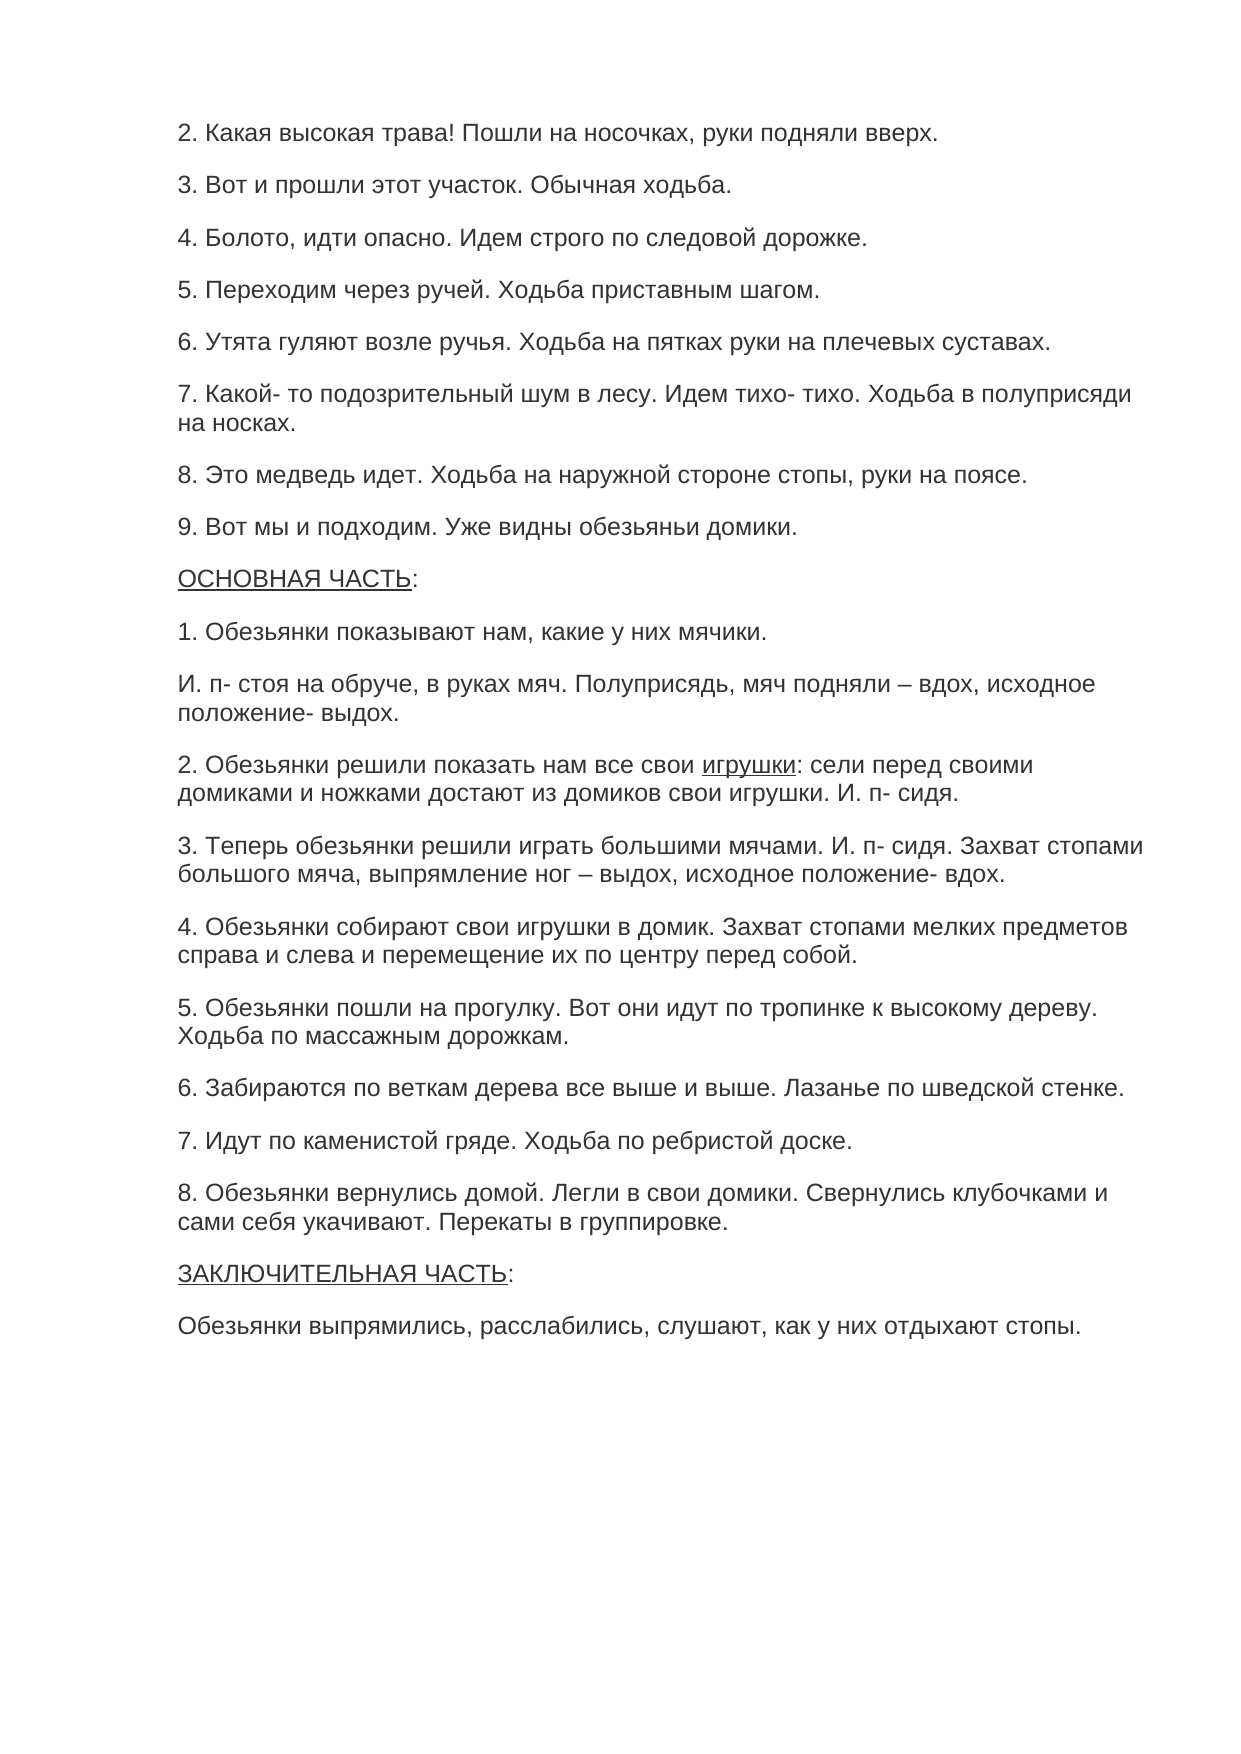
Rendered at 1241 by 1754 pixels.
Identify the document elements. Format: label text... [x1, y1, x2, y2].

text 9. Вот мы и подходим. Уже видны обезьяньи домики. [177, 512, 1152, 541]
text 5. Переходим через ручей. Ходьба приставным шагом. [177, 275, 1152, 303]
text И. п- стоя на обруче, в руках мяч. Полуприсядь, мяч подняли – вдох, исходное положение- выдох. [177, 669, 1152, 726]
text 8. Это медведь идет. Ходьба на наружной стороне стопы, руки на поясе. [177, 460, 1152, 489]
text 4. Болото, идти опасно. Идем строго по следовой дорожке. [177, 222, 1152, 251]
text 6. Забираются по веткам дерева все выше и выше. Лазанье по шведской стенке. [177, 1073, 1152, 1102]
text 3. Вот и прошли этот участок. Обычная ходьба. [177, 170, 1152, 199]
text ЗАКЛЮЧИТЕЛЬНАЯ ЧАСТЬ: [177, 1259, 1152, 1287]
text 1. Обезьянки показывают нам, какие у них мячики. [177, 617, 1152, 645]
text 4. Обезьянки собирают свои игрушки в домик. Захват стопами мелких предметов справа и слева и перемещение их по центру перед собой. [177, 912, 1152, 969]
text Обезьянки выпрямились, расслабились, слушают, как у них отдыхают стопы. [177, 1311, 1152, 1340]
text 2. Обезьянки решили показать нам все свои игрушки: сели перед своими домиками и ножками достают из домиков свои игрушки. И. п- сидя. [177, 750, 1152, 807]
text 3. Теперь обезьянки решили играть большими мячами. И. п- сидя. Захват стопами большого мяча, выпрямление ног – выдох, исходное положение- вдох. [177, 831, 1152, 888]
text 8. Обезьянки вернулись домой. Легли в свои домики. Свернулись клубочками и сами себя укачивают. Перекаты в группировке. [177, 1178, 1152, 1235]
text 7. Какой- то подозрительный шум в лесу. Идем тихо- тихо. Ходьба в полуприсяди на носках. [177, 379, 1152, 437]
text 7. Идут по каменистой гряде. Ходьба по ребристой доске. [177, 1126, 1152, 1154]
text ОСНОВНАЯ ЧАСТЬ: [177, 564, 1152, 593]
text 5. Обезьянки пошли на прогулку. Вот они идут по тропинке к высокому дереву. Ходьба по массажным дорожкам. [177, 992, 1152, 1050]
text 6. Утята гуляют возле ручья. Ходьба на пятках руки на плечевых суставах. [177, 327, 1152, 356]
text 2. Какая высокая трава! Пошли на носочках, руки подняли вверх. [177, 118, 1152, 147]
